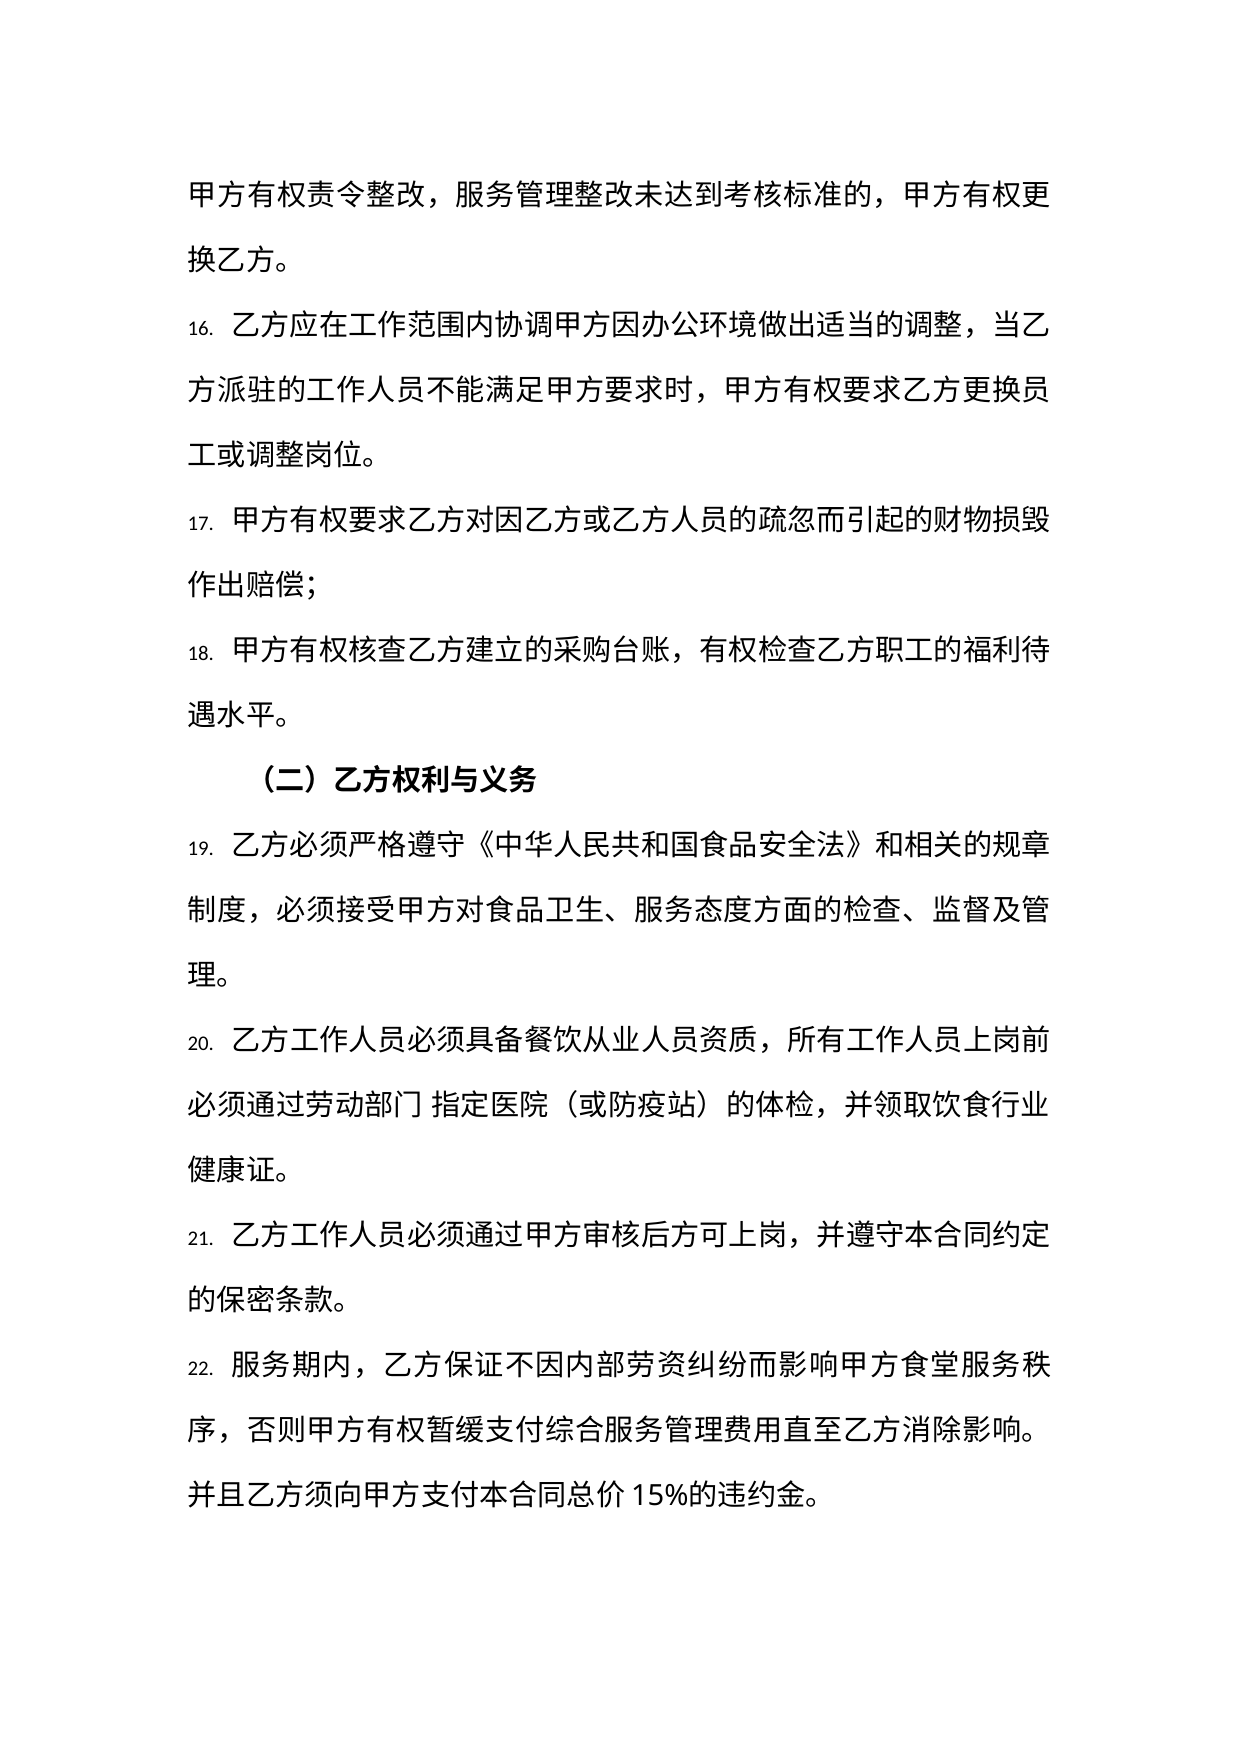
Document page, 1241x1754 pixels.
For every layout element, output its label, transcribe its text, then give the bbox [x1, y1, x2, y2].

list 乙方应在工作范围内协调甲方因办公环境做出适当的调整，当乙方派驻的工作人员不能满足甲方要求时，甲方有权要求乙方更换员工或调整岗位。 [187, 292, 1053, 487]
list 甲方有权要求乙方对因乙方或乙方人员的疏忽而引起的财物损毁作出赔偿； [187, 487, 1053, 617]
text （二）乙方权利与义务 [187, 747, 1053, 812]
list 乙方必须严格遵守《中华人民共和国食品安全法》和相关的规章制度，必须接受甲方对食品卫生、服务态度方面的检查、监督及管理。 [187, 812, 1053, 1007]
list 服务期内，乙方保证不因内部劳资纠纷而影响甲方食堂服务秩序，否则甲方有权暂缓支付综合服务管理费用直至乙方消除影响。并且乙方须向甲方支付本合同总价15%的违约金。 [187, 1332, 1053, 1527]
list 乙方工作人员必须通过甲方审核后方可上岗，并遵守本合同约定的保密条款。 [187, 1202, 1053, 1332]
list 甲方有权核查乙方建立的采购台账，有权检查乙方职工的福利待遇水平。 [187, 617, 1053, 747]
list 乙方工作人员必须具备餐饮从业人员资质，所有工作人员上岗前必须通过劳动部门 指定医院（或防疫站）的体检，并领取饮食行业健康证。 [187, 1007, 1053, 1202]
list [187, 162, 1053, 292]
